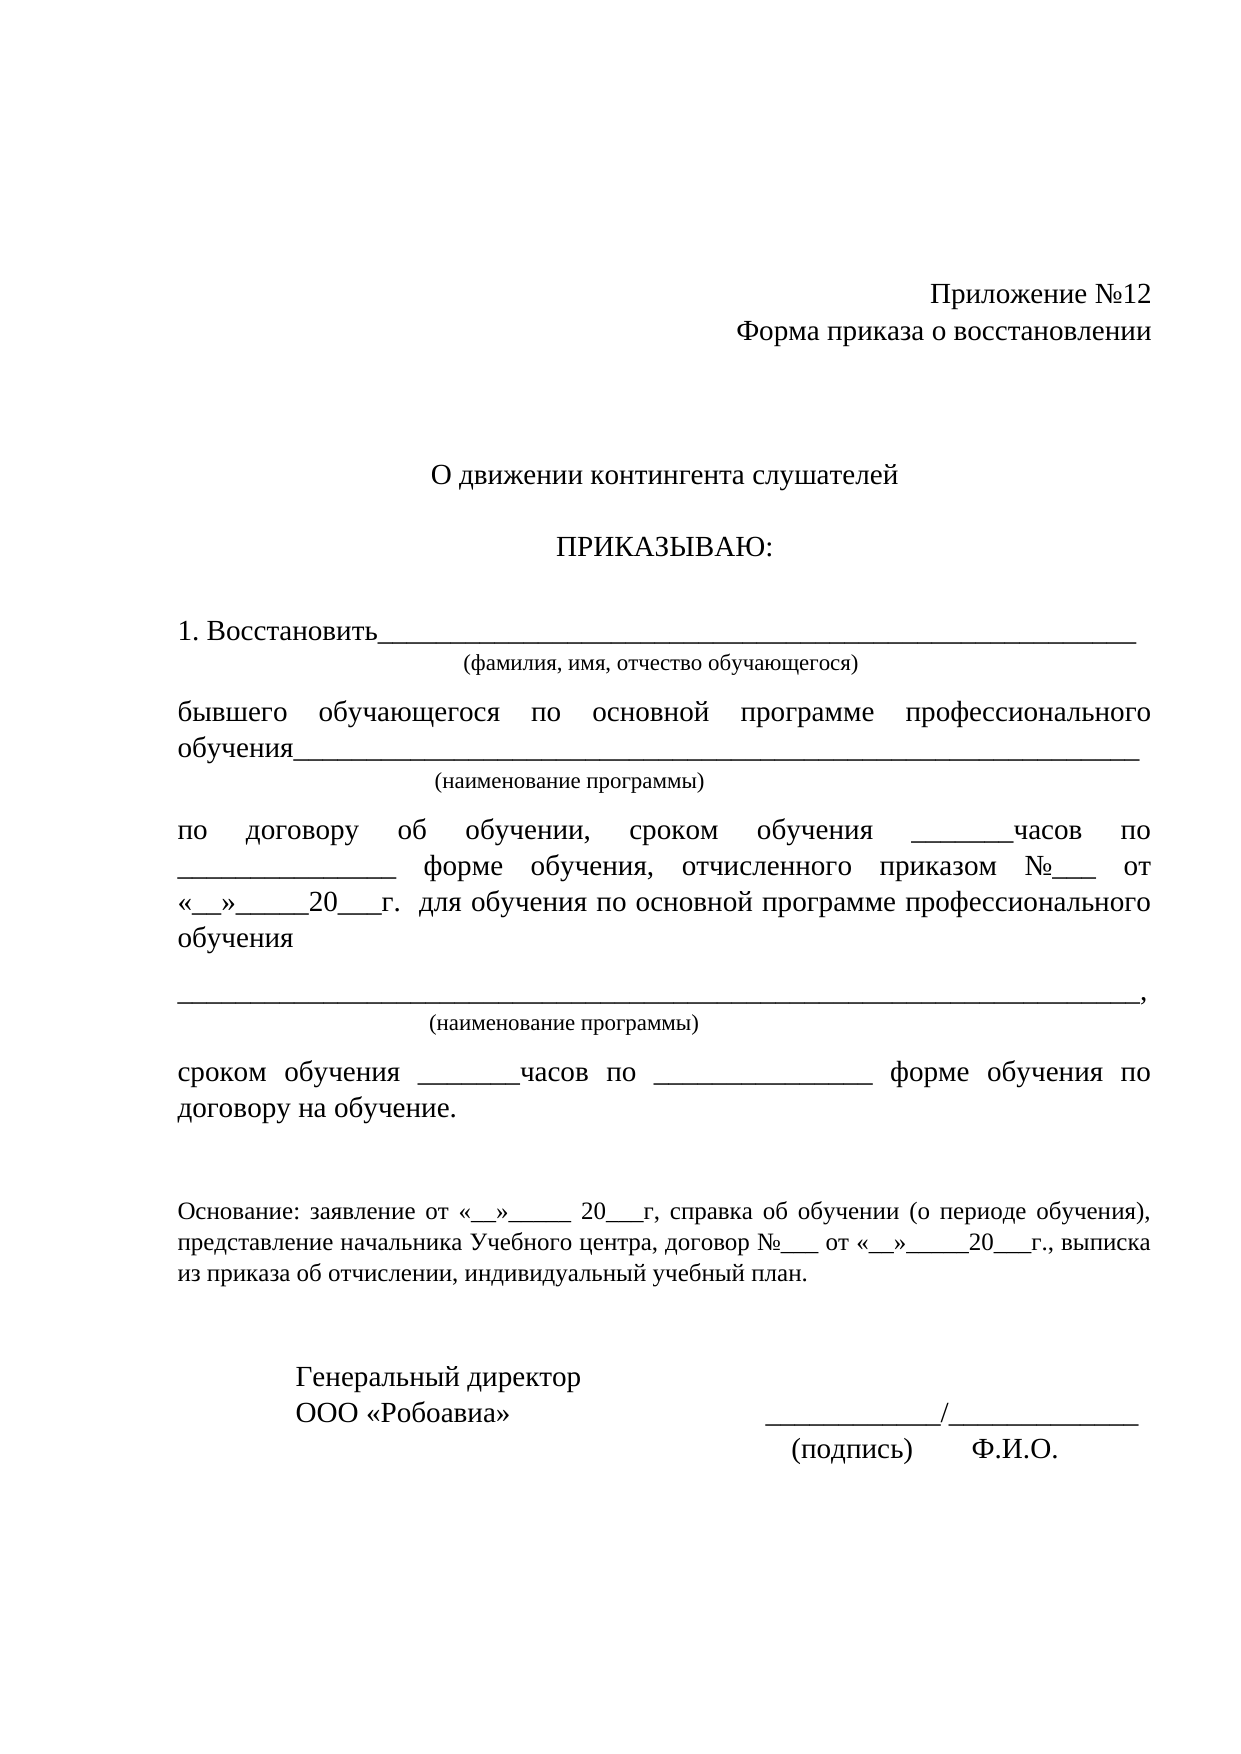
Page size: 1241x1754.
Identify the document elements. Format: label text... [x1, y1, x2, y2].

text Генеральный директор [192, 1359, 1152, 1392]
text __________________________________________________________________, [177, 973, 1152, 1007]
text О движении контингента слушателей [177, 457, 1152, 491]
text сроком обучения _______часов по _______________ форме обучения по договору на обучение. [177, 1054, 1152, 1124]
text (наименование программы) [177, 767, 1152, 793]
text (подпись) Ф.И.О. [295, 1431, 1152, 1464]
text ПРИКАЗЫВАЮ: [177, 529, 1152, 563]
text Приложение №12 [177, 277, 1152, 310]
text ООО «Робоавиа» ____________/_____________ [295, 1395, 1152, 1428]
text 1. Восстановить____________________________________________________ [177, 613, 1152, 646]
text бывшего обучающегося по основной программе профессионального обучения__________________________________________________________ [177, 694, 1152, 764]
text (фамилия, имя, отчество обучающегося) [177, 649, 1152, 675]
text Форма приказа о восстановлении [177, 313, 1152, 346]
text Основание: заявление от «__»_____ 20___г, справка об обучении (о периоде обучения), представление начальника Учебного центра, договор №___ от «__»_____20___г., выписка из приказа об отчислении, индивидуальный учебный план. [177, 1196, 1152, 1287]
text по договору об обучении, сроком обучения _______часов по _______________ форме обучения, отчисленного приказом №___ от «__»_____20___г. для обучения по основной программе профессионального обучения [177, 812, 1152, 954]
text (наименование программы) [177, 1009, 1152, 1036]
